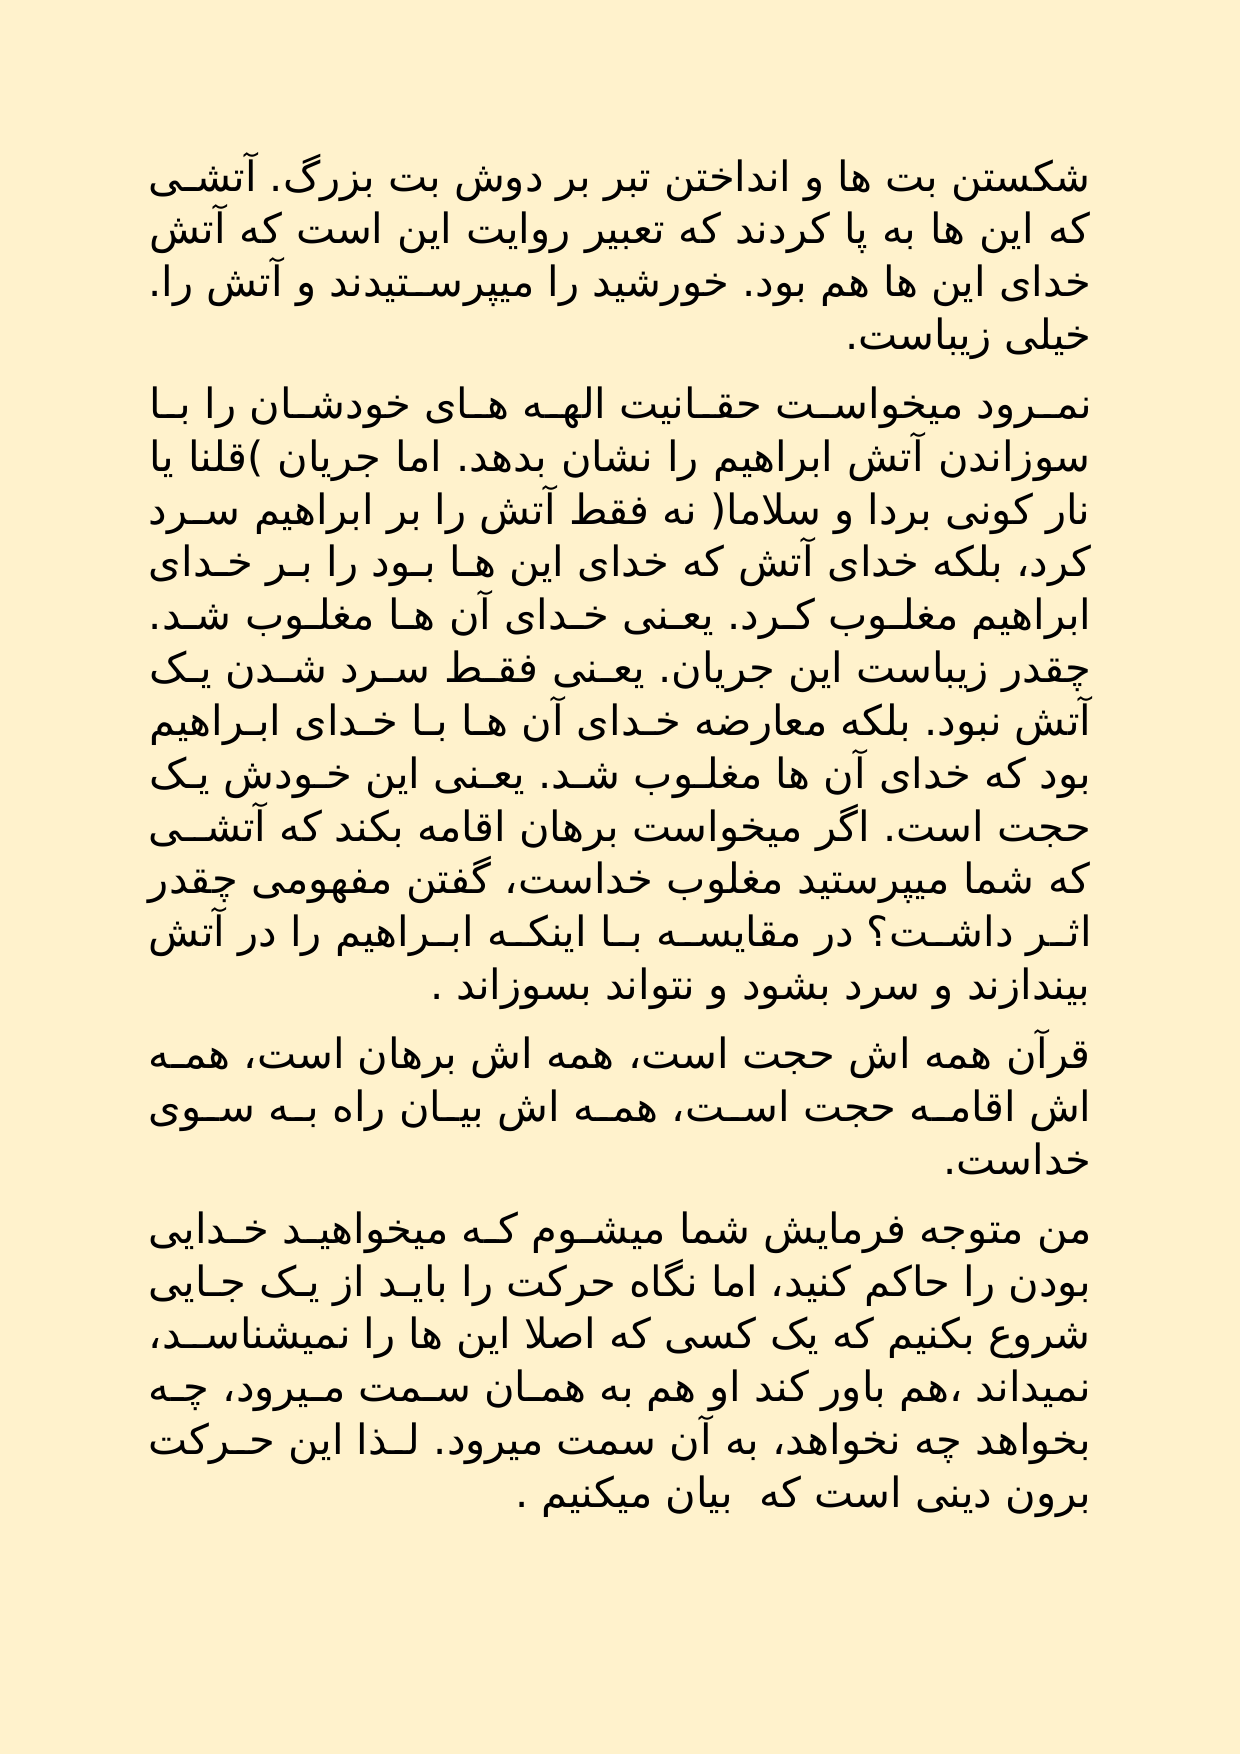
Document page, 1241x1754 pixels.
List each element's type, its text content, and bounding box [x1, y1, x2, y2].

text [149, 152, 1092, 359]
text نمرود میخواست حقانیت الهه های خودشان را با سوزاندن آتش ابراهیم را نشان بدهد. اما جریان )قلنا یا نار کونی بردا و سلاما( نه فقط آتش را بر ابراهیم سرد کرد، بلکه خدای آتش که خدای این ها بود را بر خدای ابراهیم مغلوب کرد. یعنی خدای آن ها مغلوب شد. چقدر زیباست این جریان. یعنی فقط سرد شدن یک آتش نبود. بلکه معارضه خدای آن ها با خدای ابراهیم بود که خدای آن ها مغلوب شد. یعنی این خودش یک حجت است. اگر میخواست برهان اقامه بکند که آتشی که شما میپرستید مغلوب خداست، گفتن مفهومی چقدر اثر داشت؟ در مقایسه با اینکه ابراهیم را در آتش بیندازند و سرد بشود و نتواند بسوزاند . [149, 380, 1092, 1009]
text قرآن همه اش حجت است، همه اش برهان است، همه اش اقامه حجت است، همه اش بیان راه به سوی خداست. [149, 1030, 1092, 1184]
text من متوجه فرمایش شما میشوم که میخواهید خدایی بودن را حاکم کنید، اما نگاه حرکت را باید از یک جایی شروع بکنیم که یک کسی که اصلا این ها را نمیشناسد، نمیداند ،هم باور کند او هم به همان سمت میرود، چه بخواهد چه نخواهد، به آن سمت میرود. لذا این حرکت برون دینی است که بیان میکنیم . [149, 1204, 1092, 1517]
